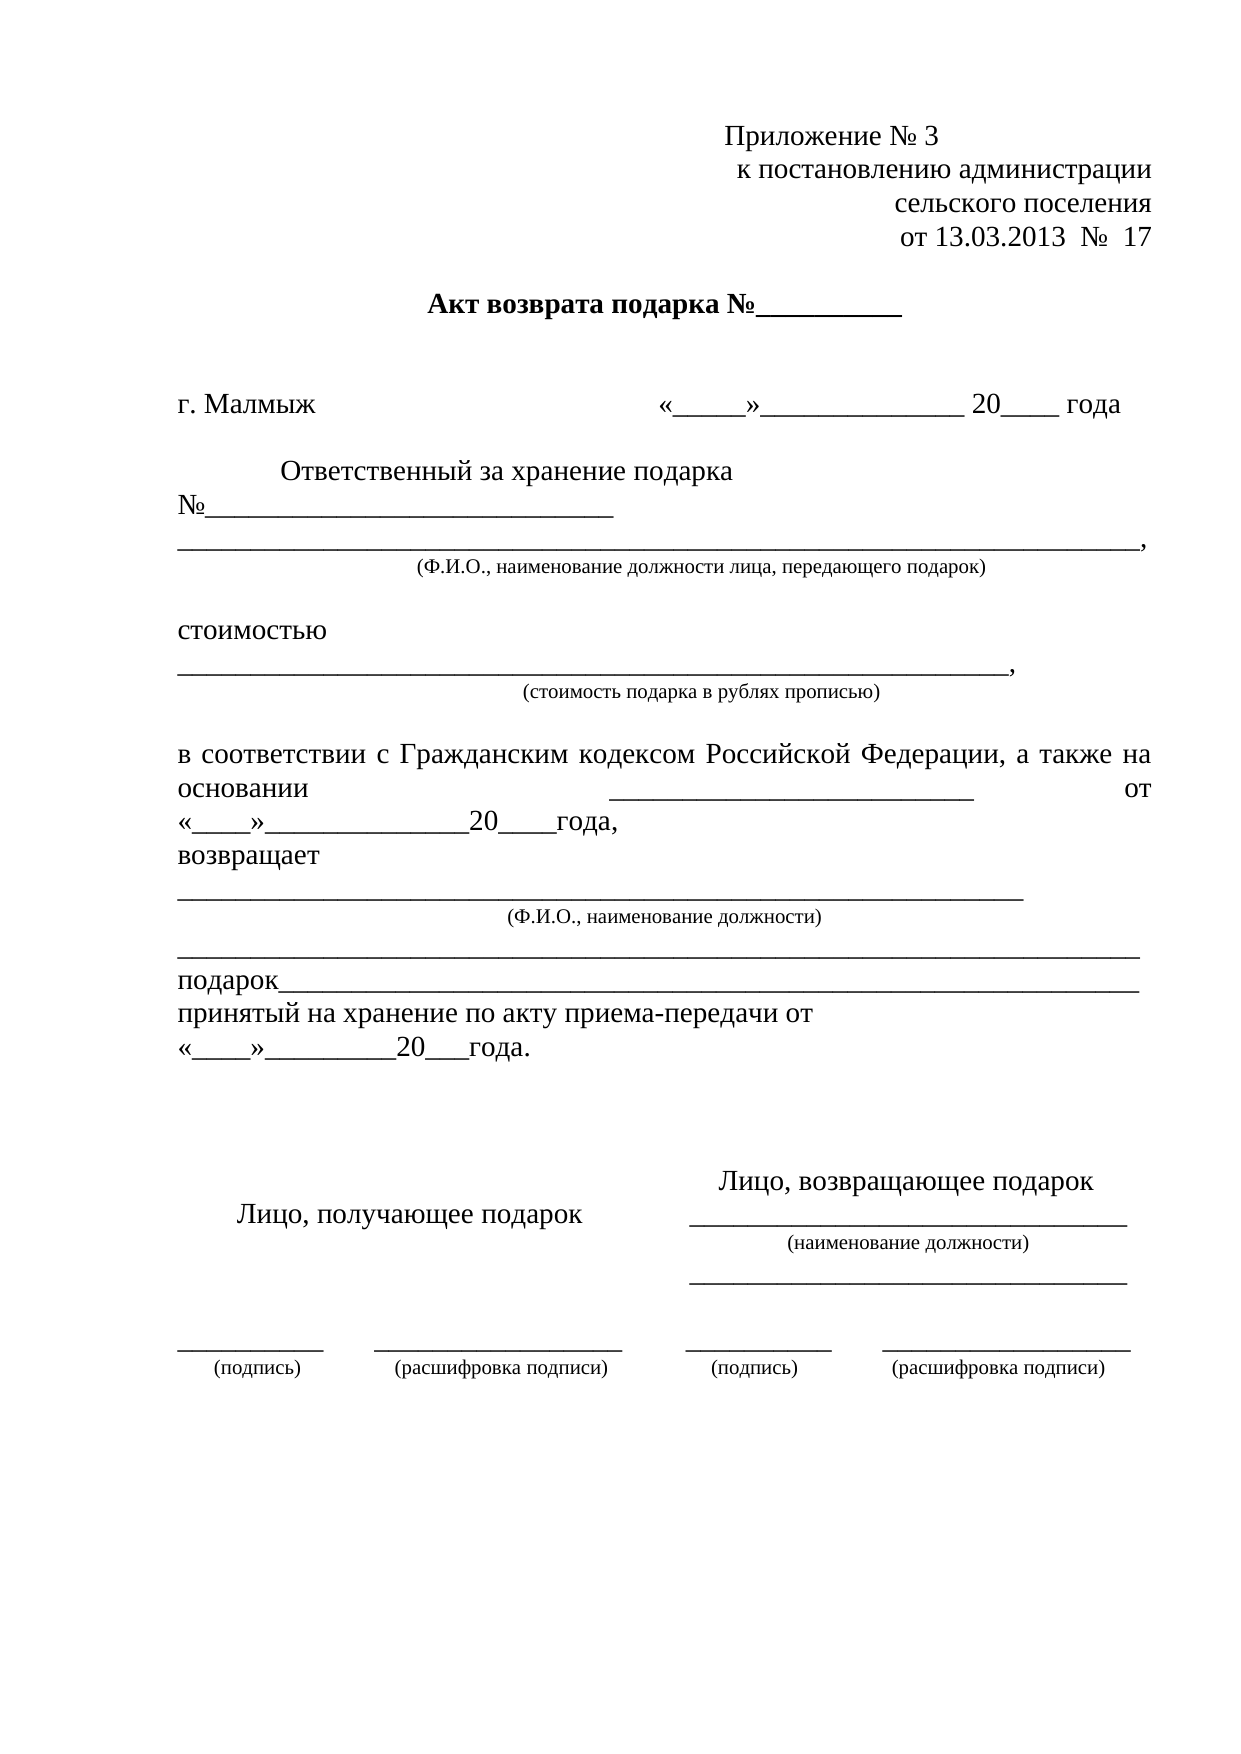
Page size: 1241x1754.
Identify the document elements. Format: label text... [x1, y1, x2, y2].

title к постановлению администрации [177, 152, 1152, 185]
text стоимостью _________________________________________________________, [177, 612, 1152, 679]
text (стоимость подарка в рублях прописью) [177, 679, 1152, 703]
text Ответственный за хранение подарка №____________________________ [177, 453, 1152, 521]
title от 13.03.2013 № 17 [177, 219, 1152, 252]
text (Ф.И.О., наименование должности лица, передающего подарок) [177, 554, 1152, 578]
text __________________________________________________________________, [177, 521, 1152, 554]
text __________________________________________________________________ [177, 928, 1152, 962]
text подарок___________________________________________________________ [177, 962, 1152, 995]
text возвращает __________________________________________________________ [177, 837, 1152, 904]
table_header Лицо, возвращающее подарок ______________________________ (наименование должности) ______________________________ __________ _________________ (подпись) (расшифровка подписи) [653, 1163, 1163, 1402]
table_header Лицо, получающее подарок __________ _________________ (подпись) (расшифровка подписи) [166, 1163, 653, 1402]
title сельского поселения [177, 185, 1152, 219]
text в соответствии с Гражданским кодексом Российской Федерации, а также на основании _________________________ от «____»______________20____года, [177, 736, 1152, 837]
text Приложение № 3 [177, 118, 1152, 152]
text принятый на хранение по акту приема-передачи от «____»_________20___года. [177, 995, 1152, 1062]
text (Ф.И.О., наименование должности) [177, 904, 1152, 928]
text г. Малмыж «_____»______________ 20____ года [177, 386, 1152, 420]
title Акт возврата подарка №__________ [177, 286, 1152, 319]
